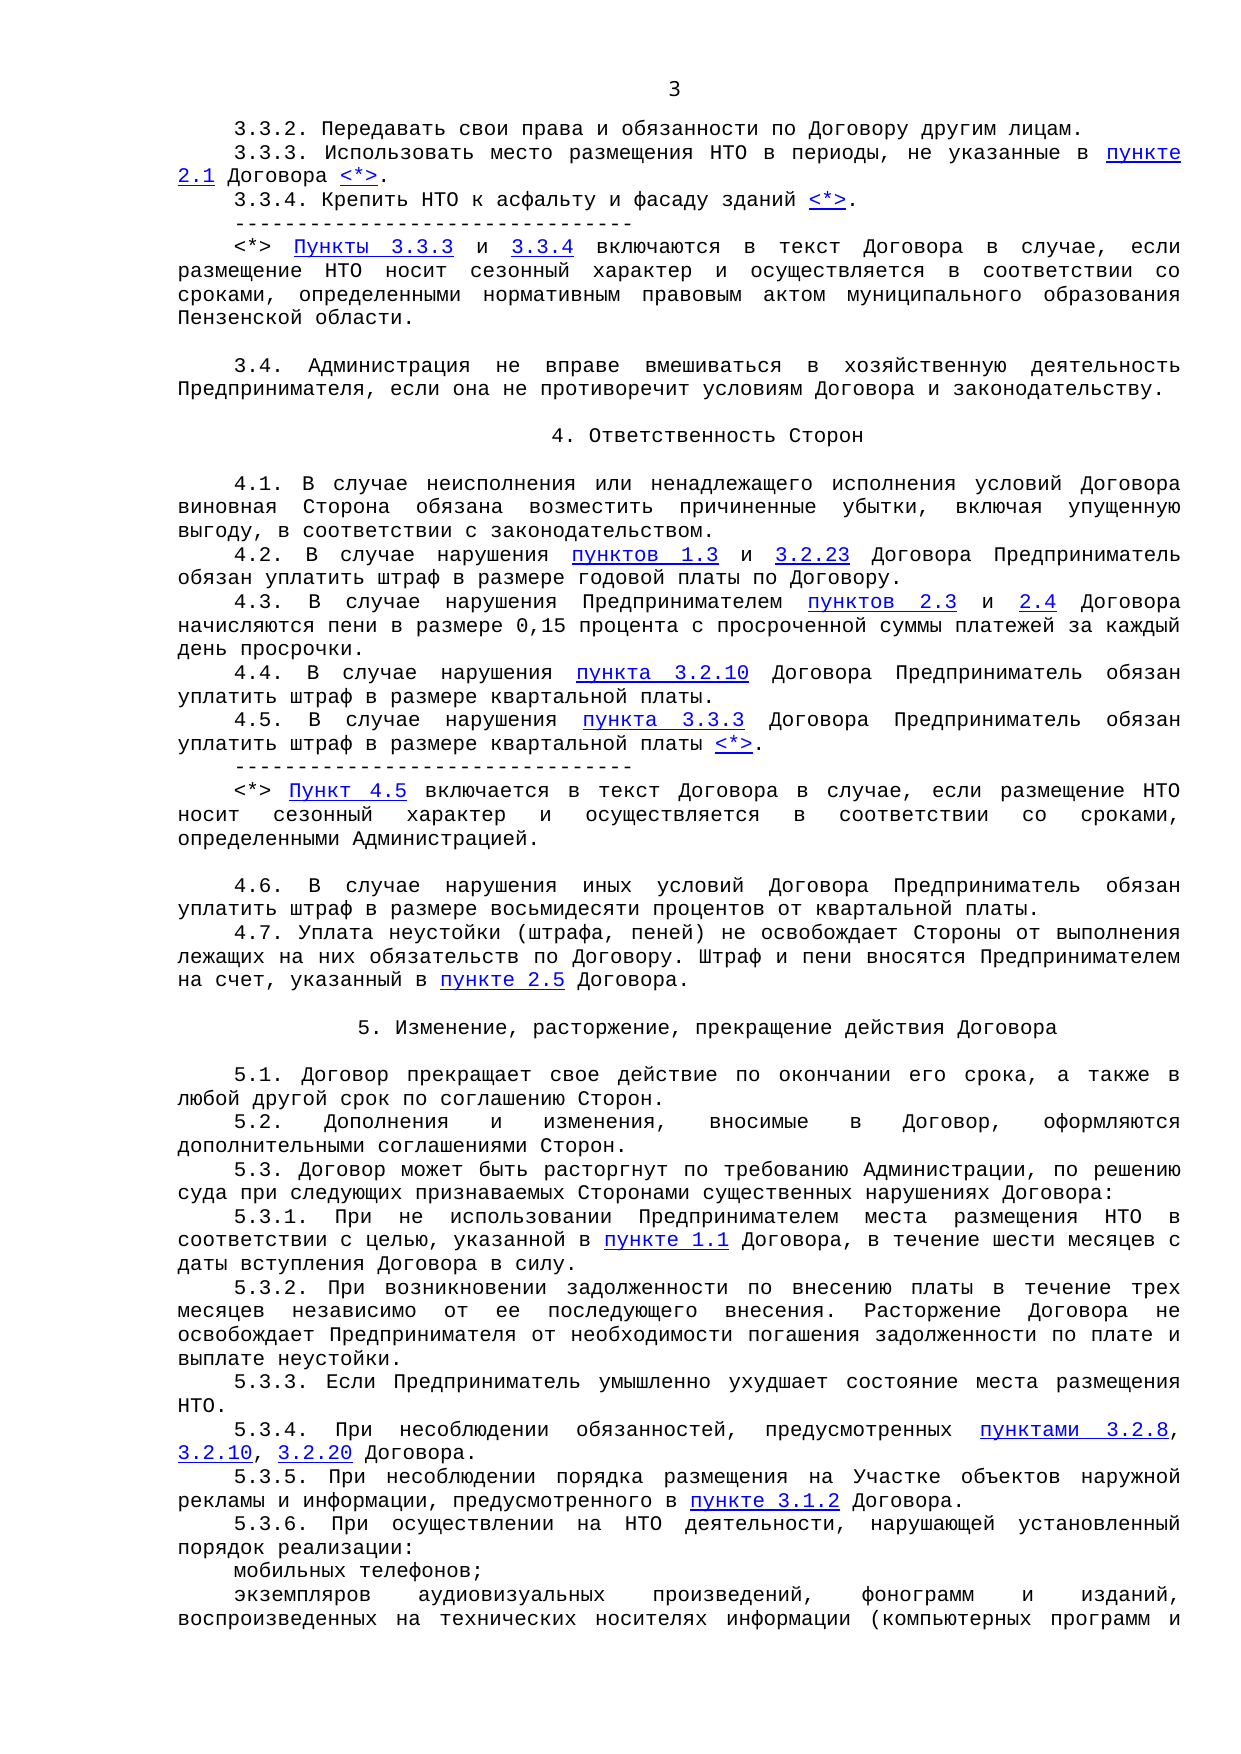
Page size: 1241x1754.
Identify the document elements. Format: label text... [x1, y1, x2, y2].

text 5.3. Договор может быть расторгнут по требованию Администрации, по решению суда при следующих признаваемых Сторонами существенных нарушениях Договора: [177, 1158, 1181, 1206]
text -------------------------------- [177, 757, 1181, 780]
text 4.3. В случае нарушения Предпринимателем пунктов 2.3 и 2.4 Договора начисляются пени в размере 0,15 процента с просроченной суммы платежей за каждый день просрочки. [177, 591, 1181, 662]
text 5.3.1. При не использовании Предпринимателем места размещения НТО в соответствии с целью, указанной в пункте 1.1 Договора, в течение шести месяцев с даты вступления Договора в силу. [177, 1206, 1181, 1277]
text <*> Пункты 3.3.3 и 3.3.4 включаются в текст Договора в случае, если размещение НТО носит сезонный характер и осуществляется в соответствии со сроками, определенными нормативным правовым актом муниципального образования Пензенской области. [177, 236, 1181, 331]
text 4.5. В случае нарушения пункта 3.3.3 Договора Предприниматель обязан уплатить штраф в размере квартальной платы <*>. [177, 709, 1181, 757]
text -------------------------------- [177, 213, 1181, 236]
text 5.3.4. При несоблюдении обязанностей, предусмотренных пунктами 3.2.8, 3.2.10, 3.2.20 Договора. [177, 1419, 1181, 1466]
text 4.1. В случае неисполнения или ненадлежащего исполнения условий Договора виновная Сторона обязана возместить причиненные убытки, включая упущенную выгоду, в соответствии с законодательством. [177, 473, 1181, 544]
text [177, 1584, 1181, 1631]
text мобильных телефонов; [177, 1561, 1181, 1584]
text 3.3.2. Передавать свои права и обязанности по Договору другим лицам. [177, 118, 1181, 142]
text <*> Пункт 4.5 включается в текст Договора в случае, если размещение НТО носит сезонный характер и осуществляется в соответствии со сроками, определенными Администрацией. [177, 780, 1181, 851]
text 4.2. В случае нарушения пунктов 1.3 и 3.2.23 Договора Предприниматель обязан уплатить штраф в размере годовой платы по Договору. [177, 544, 1181, 591]
text 5.3.5. При несоблюдении порядка размещения на Участке объектов наружной рекламы и информации, предусмотренного в пункте 3.1.2 Договора. [177, 1466, 1181, 1513]
text 4. Ответственность Сторон [177, 426, 1181, 449]
text 3.4. Администрация не вправе вмешиваться в хозяйственную деятельность Предпринимателя, если она не противоречит условиям Договора и законодательству. [177, 354, 1181, 402]
text 4.7. Уплата неустойки (штрафа, пеней) не освобождает Стороны от выполнения лежащих на них обязательств по Договору. Штраф и пени вносятся Предпринимателем на счет, указанный в пункте 2.5 Договора. [177, 922, 1181, 993]
text 3.3.4. Крепить НТО к асфальту и фасаду зданий <*>. [177, 189, 1181, 213]
text 5.3.6. При осуществлении на НТО деятельности, нарушающей установленный порядок реализации: [177, 1513, 1181, 1561]
text 4.4. В случае нарушения пункта 3.2.10 Договора Предприниматель обязан уплатить штраф в размере квартальной платы. [177, 662, 1181, 709]
text 5. Изменение, расторжение, прекращение действия Договора [177, 1017, 1181, 1040]
text 5.1. Договор прекращает свое действие по окончании его срока, а также в любой другой срок по соглашению Сторон. [177, 1064, 1181, 1111]
text 3.3.3. Использовать место размещения НТО в периоды, не указанные в пункте 2.1 Договора <*>. [177, 142, 1181, 189]
text 5.3.2. При возникновении задолженности по внесению платы в течение трех месяцев независимо от ее последующего внесения. Расторжение Договора не освобождает Предпринимателя от необходимости погашения задолженности по плате и выплате неустойки. [177, 1277, 1181, 1371]
text 5.3.3. Если Предприниматель умышленно ухудшает состояние места размещения НТО. [177, 1371, 1181, 1419]
text 5.2. Дополнения и изменения, вносимые в Договор, оформляются дополнительными соглашениями Сторон. [177, 1111, 1181, 1158]
text 4.6. В случае нарушения иных условий Договора Предприниматель обязан уплатить штраф в размере восьмидесяти процентов от квартальной платы. [177, 875, 1181, 922]
